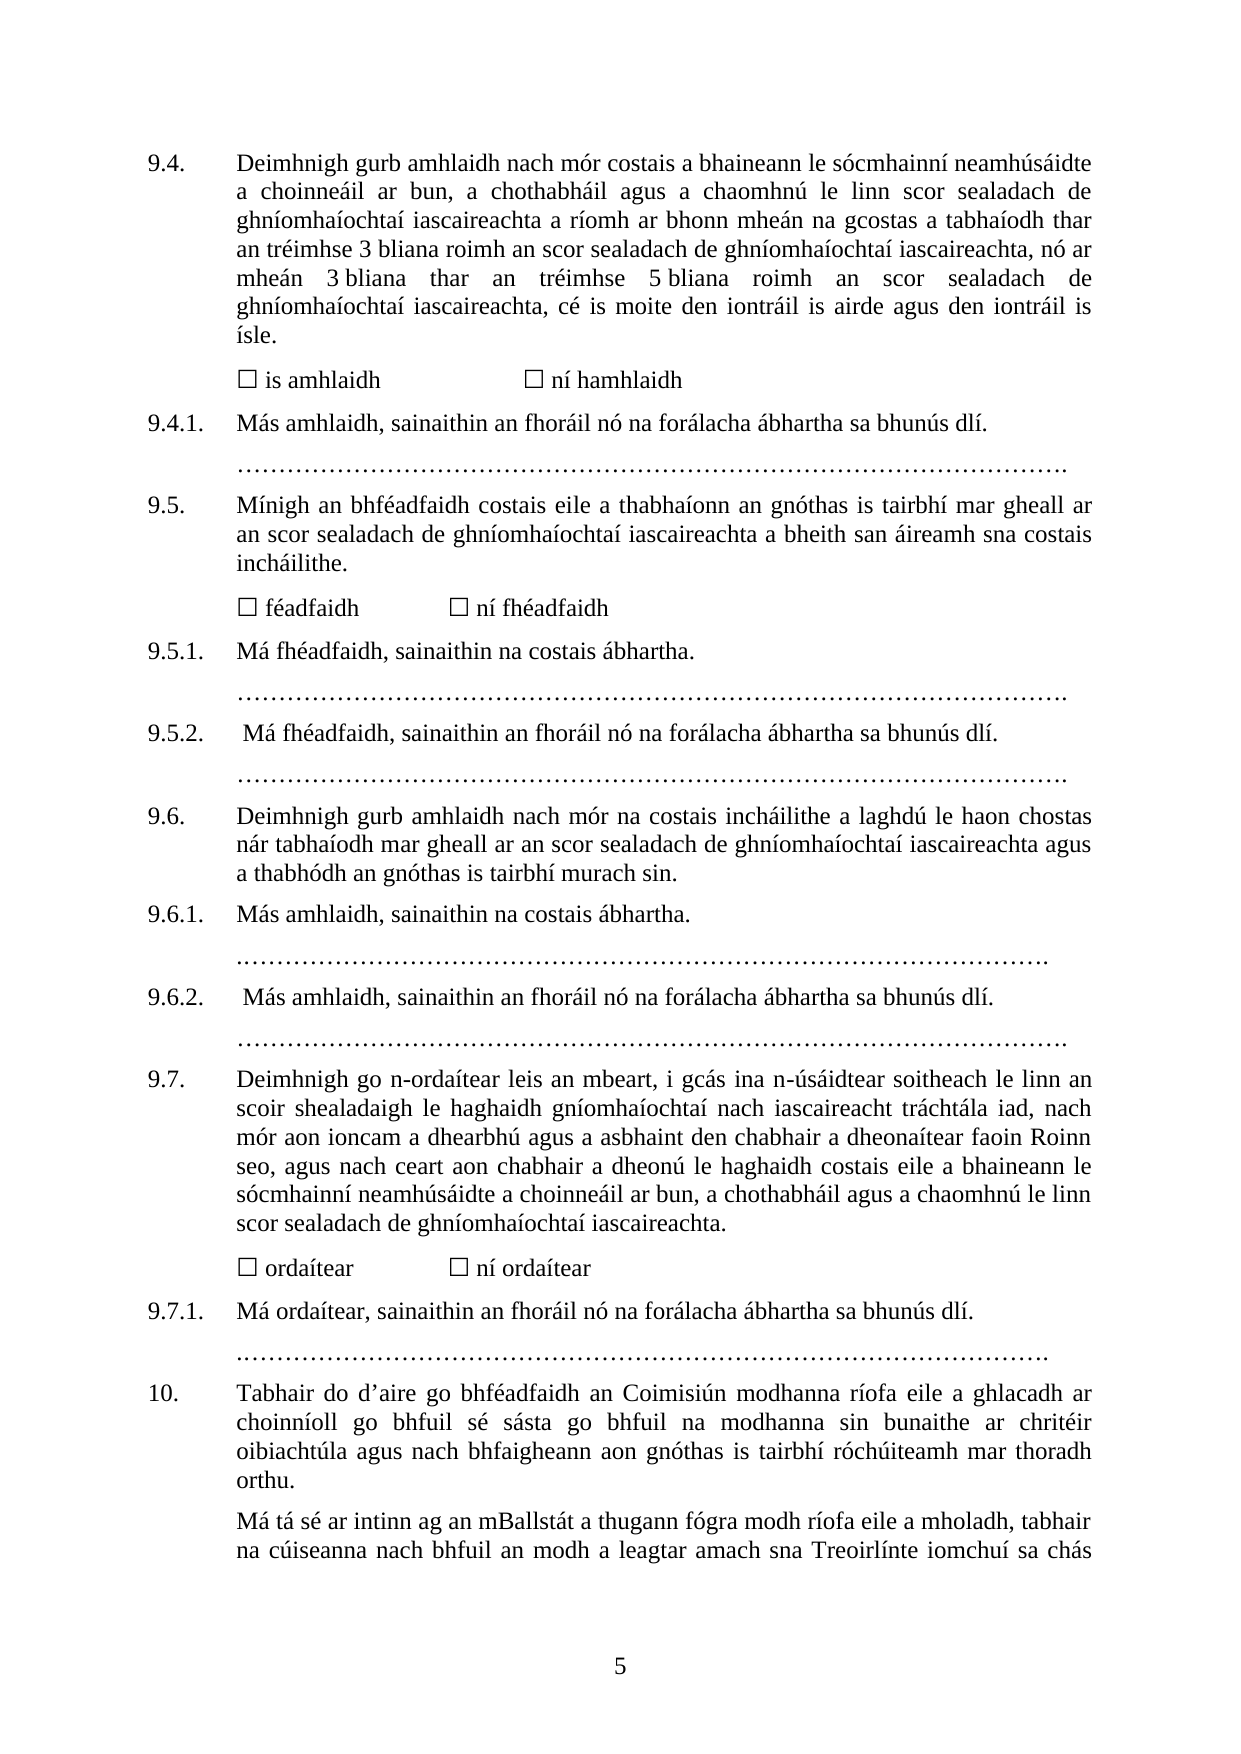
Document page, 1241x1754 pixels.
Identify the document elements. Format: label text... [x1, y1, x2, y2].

text 9.7.1. Má ordaítear, sainaithin an fhoráil nó na forálacha ábhartha sa bhunús dlí. [148, 1296, 1093, 1325]
text .……………………………………………………………………………………. [236, 1337, 1093, 1366]
text is amhlaidh ní hamhlaidh [236, 361, 1093, 395]
text 9.6.1. Más amhlaidh, sainaithin na costais ábhartha. [148, 899, 1093, 928]
text ………………………………………………………………………………………. [236, 759, 1093, 788]
text ordaítear ní ordaítear [236, 1249, 1093, 1283]
text 9.6. Deimhnigh gurb amhlaidh nach mór na costais incháilithe a laghdú le haon chostas nár tabhaíodh mar gheall ar an scor sealadach de ghníomhaíochtaí iascaireachta agus a thabhódh an gnóthas is tairbhí murach sin. [148, 801, 1093, 887]
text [236, 1506, 1093, 1563]
text 9.4.1. Más amhlaidh, sainaithin an fhoráil nó na forálacha ábhartha sa bhunús dlí. [148, 408, 1093, 437]
text .……………………………………………………………………………………. [236, 941, 1093, 969]
text 9.5.2. Má fhéadfaidh, sainaithin an fhoráil nó na forálacha ábhartha sa bhunús dlí. [148, 718, 1093, 747]
text 9.6.2. Más amhlaidh, sainaithin an fhoráil nó na forálacha ábhartha sa bhunús dlí. [148, 982, 1093, 1011]
text 9.5.1. Má fhéadfaidh, sainaithin na costais ábhartha. [148, 636, 1093, 664]
text 9.7. Deimhnigh go n-ordaítear leis an mbeart, i gcás ina n‑úsáidtear soitheach le linn an scoir shealadaigh le haghaidh gníomhaíochtaí nach iascaireacht tráchtála iad, nach mór aon ioncam a dhearbhú agus a asbhaint den chabhair a dheonaítear faoin Roinn seo, agus nach ceart aon chabhair a dheonú le haghaidh costais eile a bhaineann le sócmhainní neamhúsáidte a choinneáil ar bun, a chothabháil agus a chaomhnú le linn scor sealadach de ghníomhaíochtaí iascaireachta. [148, 1064, 1093, 1237]
text ………………………………………………………………………………………. [236, 677, 1093, 706]
text féadfaidh ní fhéadfaidh [236, 589, 1093, 623]
text ………………………………………………………………………………………. [236, 1023, 1093, 1052]
text 9.5. Mínigh an bhféadfaidh costais eile a thabhaíonn an gnóthas is tairbhí mar gheall ar an scor sealadach de ghníomhaíochtaí iascaireachta a bheith san áireamh sna costais incháilithe. [148, 490, 1093, 577]
text 9.4. Deimhnigh gurb amhlaidh nach mór costais a bhaineann le sócmhainní neamhúsáidte a choinneáil ar bun, a chothabháil agus a chaomhnú le linn scor sealadach de ghníomhaíochtaí iascaireachta a ríomh ar bhonn mheán na gcostas a tabhaíodh thar an tréimhse 3 bliana roimh an scor sealadach de ghníomhaíochtaí iascaireachta, nó ar mheán 3 bliana thar an tréimhse 5 bliana roimh an scor sealadach de ghníomhaíochtaí iascaireachta, cé is moite den iontráil is airde agus den iontráil is ísle. [148, 148, 1093, 349]
text ………………………………………………………………………………………. [236, 449, 1093, 478]
text 10. Tabhair do d’aire go bhféadfaidh an Coimisiún modhanna ríofa eile a ghlacadh ar choinníoll go bhfuil sé sásta go bhfuil na modhanna sin bunaithe ar chritéir oibiachtúla agus nach bhfaigheann aon gnóthas is tairbhí róchúiteamh mar thoradh orthu. [148, 1378, 1093, 1493]
